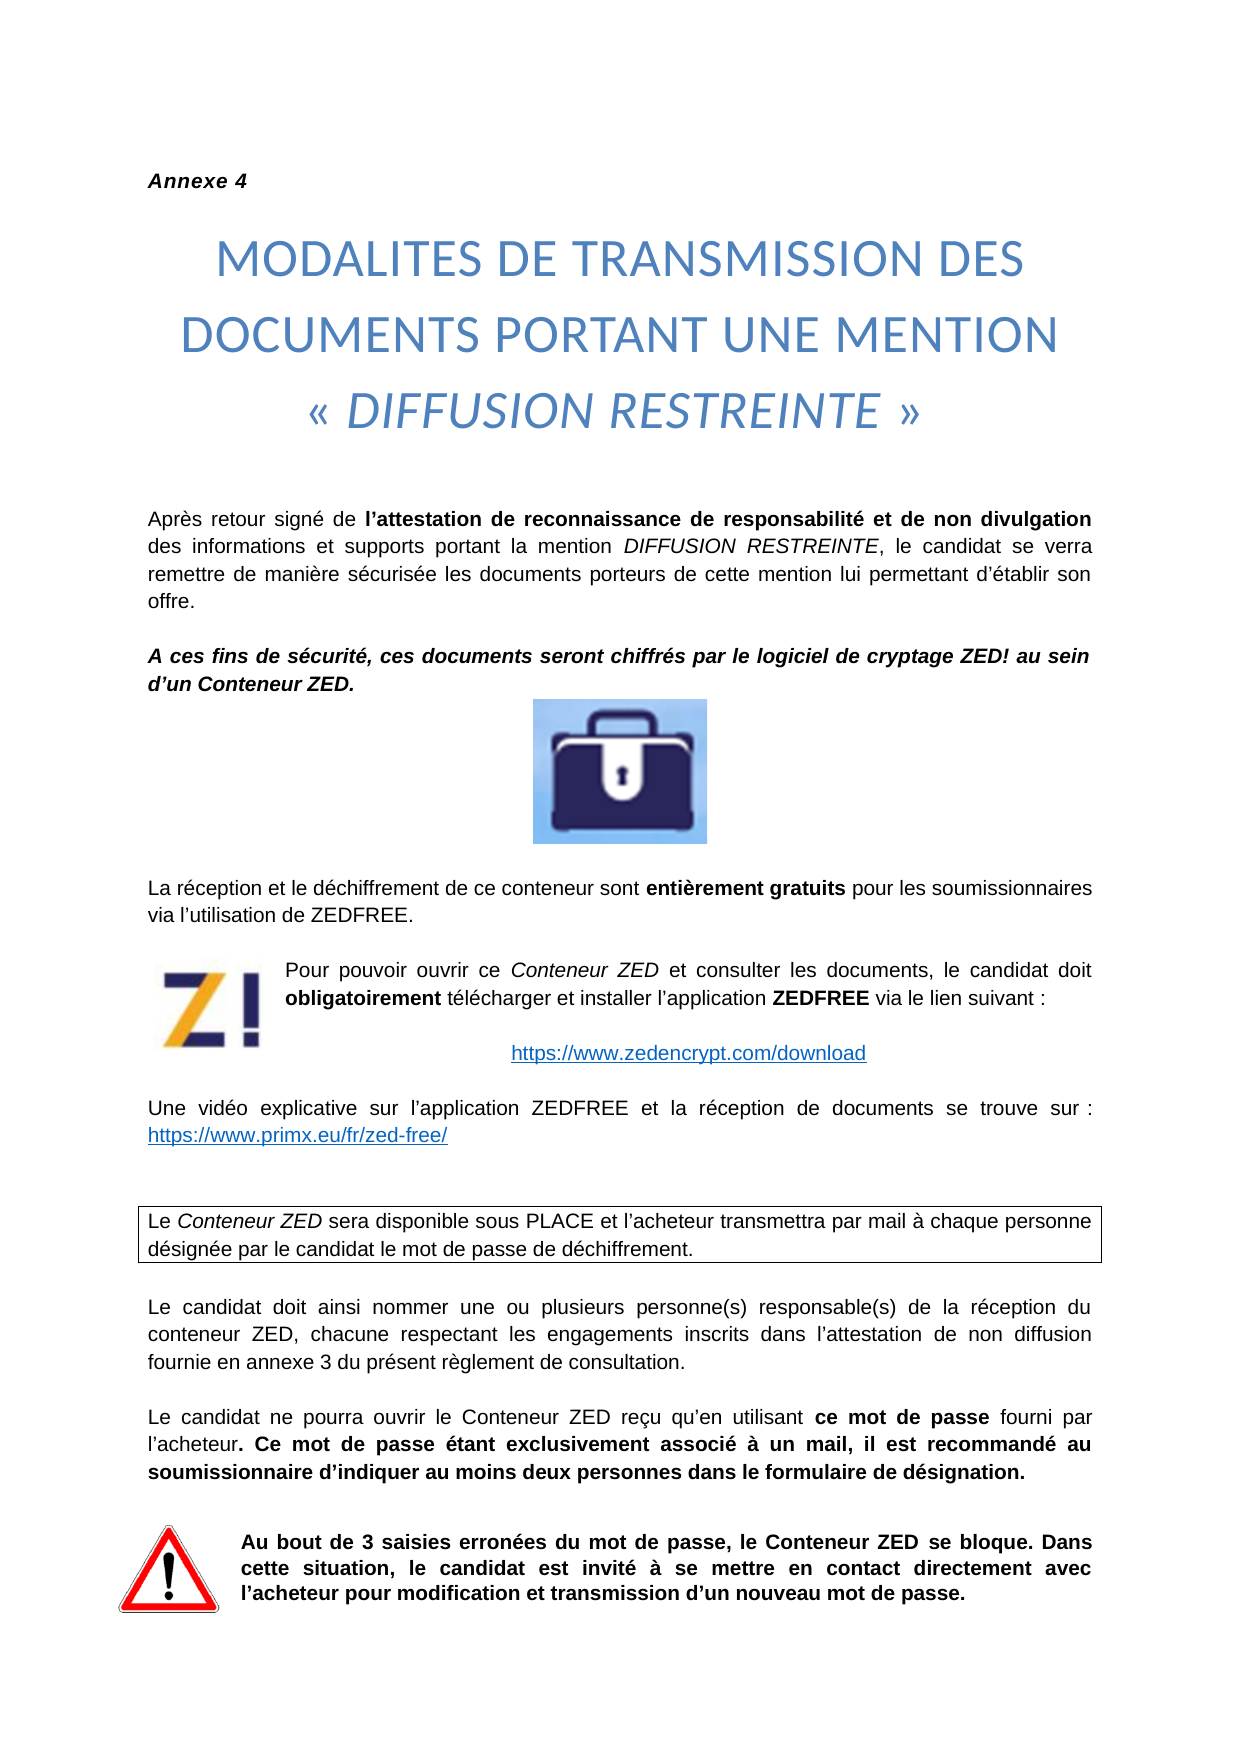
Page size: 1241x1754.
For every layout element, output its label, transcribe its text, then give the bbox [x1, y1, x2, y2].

text Le Conteneur ZED sera disponible sous PLACE et l’acheteur transmettra par mail à chaque personne désignée par le candidat le mot de passe de déchiffrement. [139, 1207, 1101, 1262]
text Au bout de 3 saisies erronées du mot de passe, le Conteneur ZED se bloque. Dans cette situation, le candidat est invité à se mettre en contact directement avec l’acheteur pour modification et transmission d’un nouveau mot de passe. [222, 1529, 1093, 1605]
picture [147, 957, 266, 1058]
text Après retour signé de l’attestation de reconnaissance de responsabilité et de non divulgation des informations et supports portant la mention DIFFUSION RESTREINTE, le candidat se verra remettre de manière sécurisée les documents porteurs de cette mention lui permettant d’établir son offre. [148, 507, 1093, 613]
text Annexe 4 [148, 168, 1093, 192]
text Le candidat doit ainsi nommer une ou plusieurs personne(s) responsable(s) de la réception du conteneur ZED, chacune respectant les engagements inscrits dans l’attestation de non diffusion fournie en annexe 3 du présent règlement de consultation. [148, 1294, 1093, 1373]
text A ces fins de sécurité, ces documents seront chiffrés par le logiciel de cryptage ZED! au sein d’un Conteneur ZED. [148, 644, 1093, 696]
text La réception et le déchiffrement de ce conteneur sont entièrement gratuits pour les soumissionnaires via l’utilisation de ZEDFREE. [148, 876, 1093, 927]
text Pour pouvoir ouvrir ce Conteneur ZED et consulter les documents, le candidat doit obligatoirement télécharger et installer l’application ZEDFREE via le lien suivant : [266, 958, 1093, 1010]
text Le candidat ne pourra ouvrir le Conteneur ZED reçu qu’en utilisant ce mot de passe fourni par l’acheteur. Ce mot de passe étant exclusivement associé à un mail, il est recommandé au soumissionnaire d’indiquer au moins deux personnes dans le formulaire de désignation. [148, 1404, 1093, 1483]
text Modalites de transmission des documents portant UNE mention « diffusion restreinte » [148, 223, 1093, 442]
text https://www.zedencrypt.com/download [148, 1041, 1093, 1065]
picture [533, 699, 708, 844]
text Une vidéo explicative sur l’application ZEDFREE et la réception de documents se trouve sur : https://www.primx.eu/fr/zed-free/ [148, 1096, 1093, 1147]
picture [115, 1515, 222, 1622]
